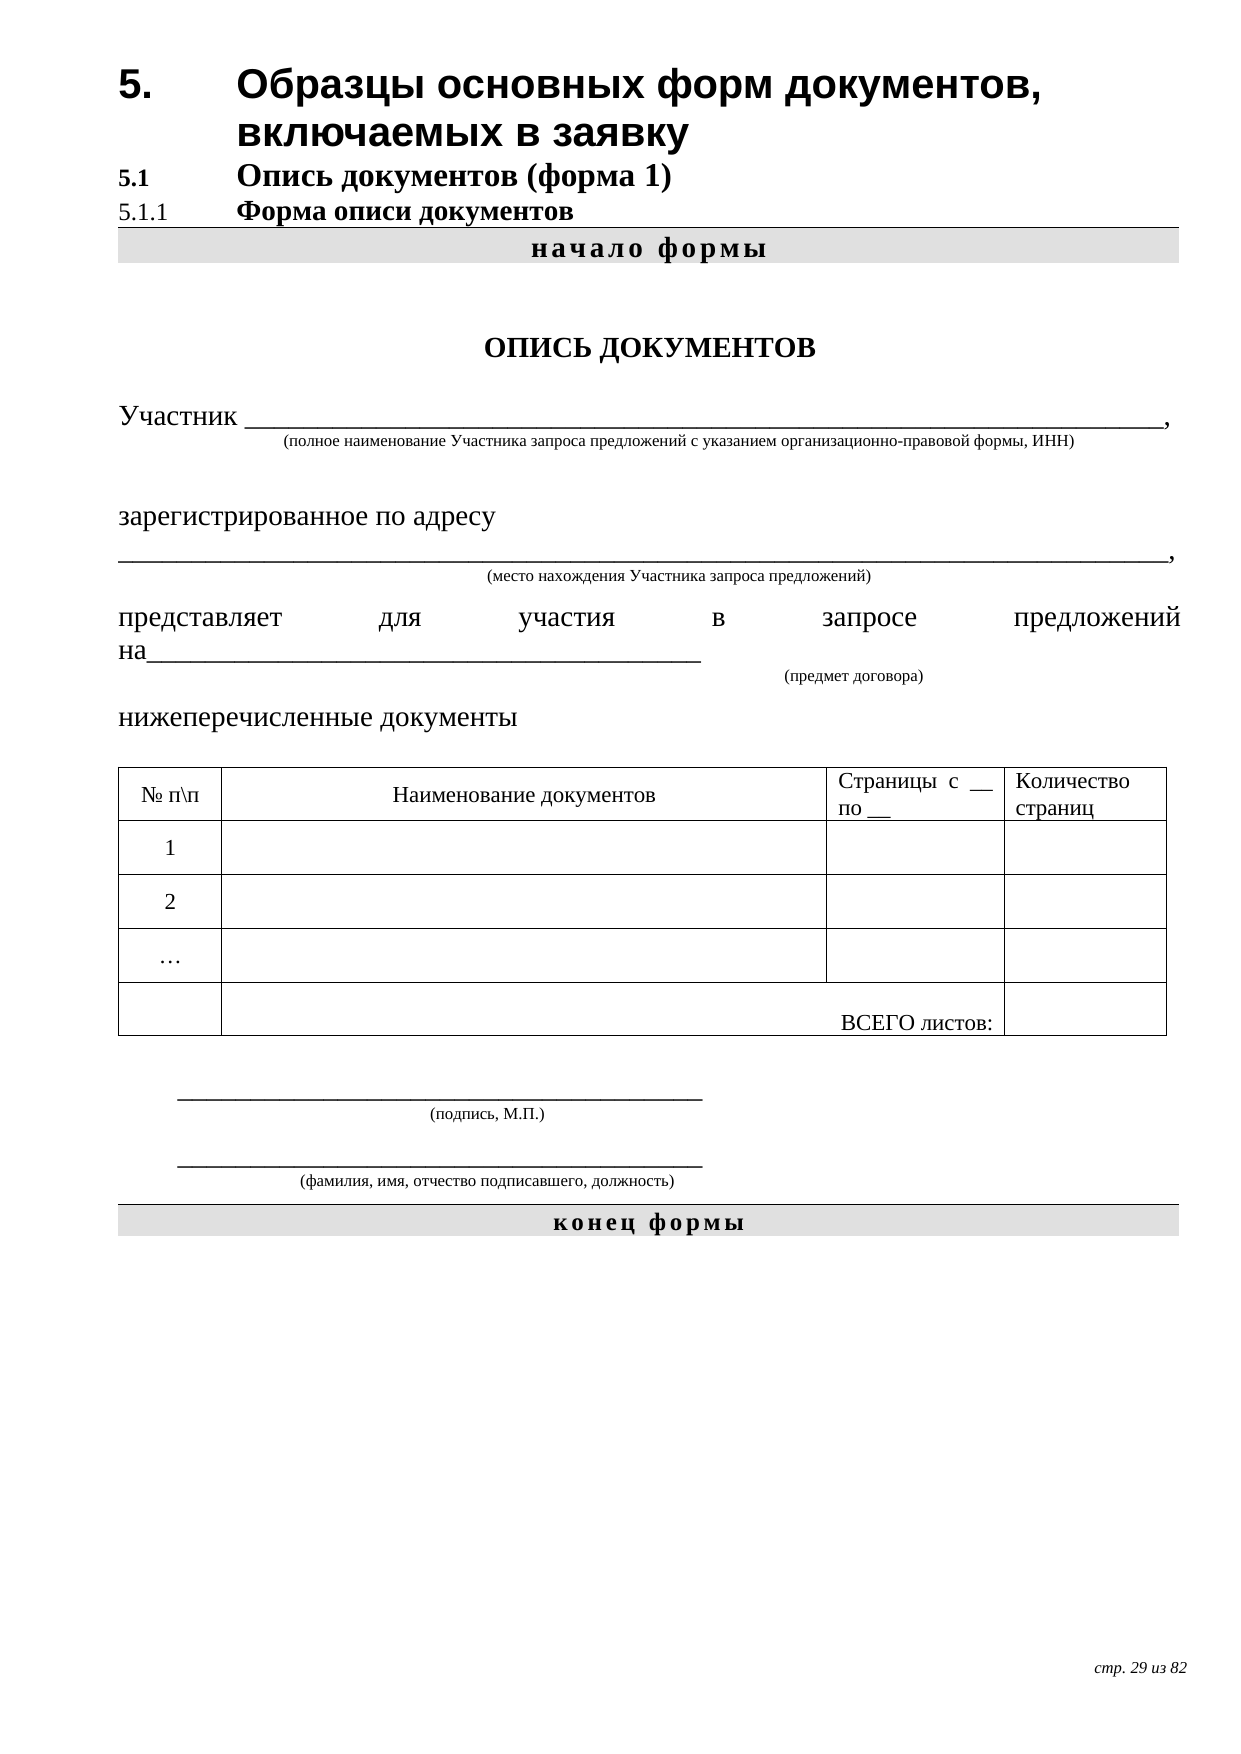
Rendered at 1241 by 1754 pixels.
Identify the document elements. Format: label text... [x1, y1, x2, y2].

table_cell [1005, 821, 1166, 874]
text Участник _______________________________________________________________, [118, 398, 1181, 431]
table_cell [222, 929, 826, 982]
text (подпись, М.П.) [118, 1103, 797, 1137]
text представляет для участия в запросе предложений на______________________________________ [118, 599, 1181, 666]
text начало формы [118, 228, 1179, 263]
text (полное наименование Участника запроса предложений с указанием организационно-правовой формы, ИНН) [118, 431, 1181, 465]
text ____________________________________ [118, 1137, 1181, 1171]
table_header Наименование документов [222, 768, 826, 820]
table_cell [222, 875, 826, 928]
table_cell ВСЕГО листов: [222, 983, 1004, 1035]
table_header № п\п [119, 768, 221, 820]
text конец формы [118, 1205, 1179, 1236]
subtitle Опись документов (форма 1) [118, 155, 1181, 193]
table_cell … [119, 929, 221, 982]
list Форма описи документов [118, 193, 1181, 227]
table_cell [827, 821, 1004, 874]
table_cell 1 [119, 821, 221, 874]
table_header Количество страниц [1005, 768, 1166, 820]
text ____________________________________ [118, 1070, 1181, 1103]
table_cell [1005, 929, 1166, 982]
table_cell [827, 875, 1004, 928]
table_cell [222, 821, 826, 874]
text (предмет договора) [118, 666, 1181, 699]
text зарегистрированное по адресу [118, 498, 1181, 532]
table_cell [1005, 983, 1166, 1035]
table_cell [119, 983, 221, 1035]
table_header Страницы с __ по __ [827, 768, 1004, 820]
text нижеперечисленные документы [118, 699, 1181, 733]
text (фамилия, имя, отчество подписавшего, должность) [118, 1171, 797, 1204]
text (место нахождения Участника запроса предложений) [118, 565, 1181, 599]
table_cell [1005, 875, 1166, 928]
table_cell [827, 929, 1004, 982]
text ________________________________________________________________________, [118, 532, 1181, 565]
text ОПИСЬ ДОКУМЕНТОВ [118, 331, 1181, 364]
table_cell 2 [119, 875, 221, 928]
subtitle Образцы основных форм документов, включаемых в заявку [118, 59, 1181, 155]
